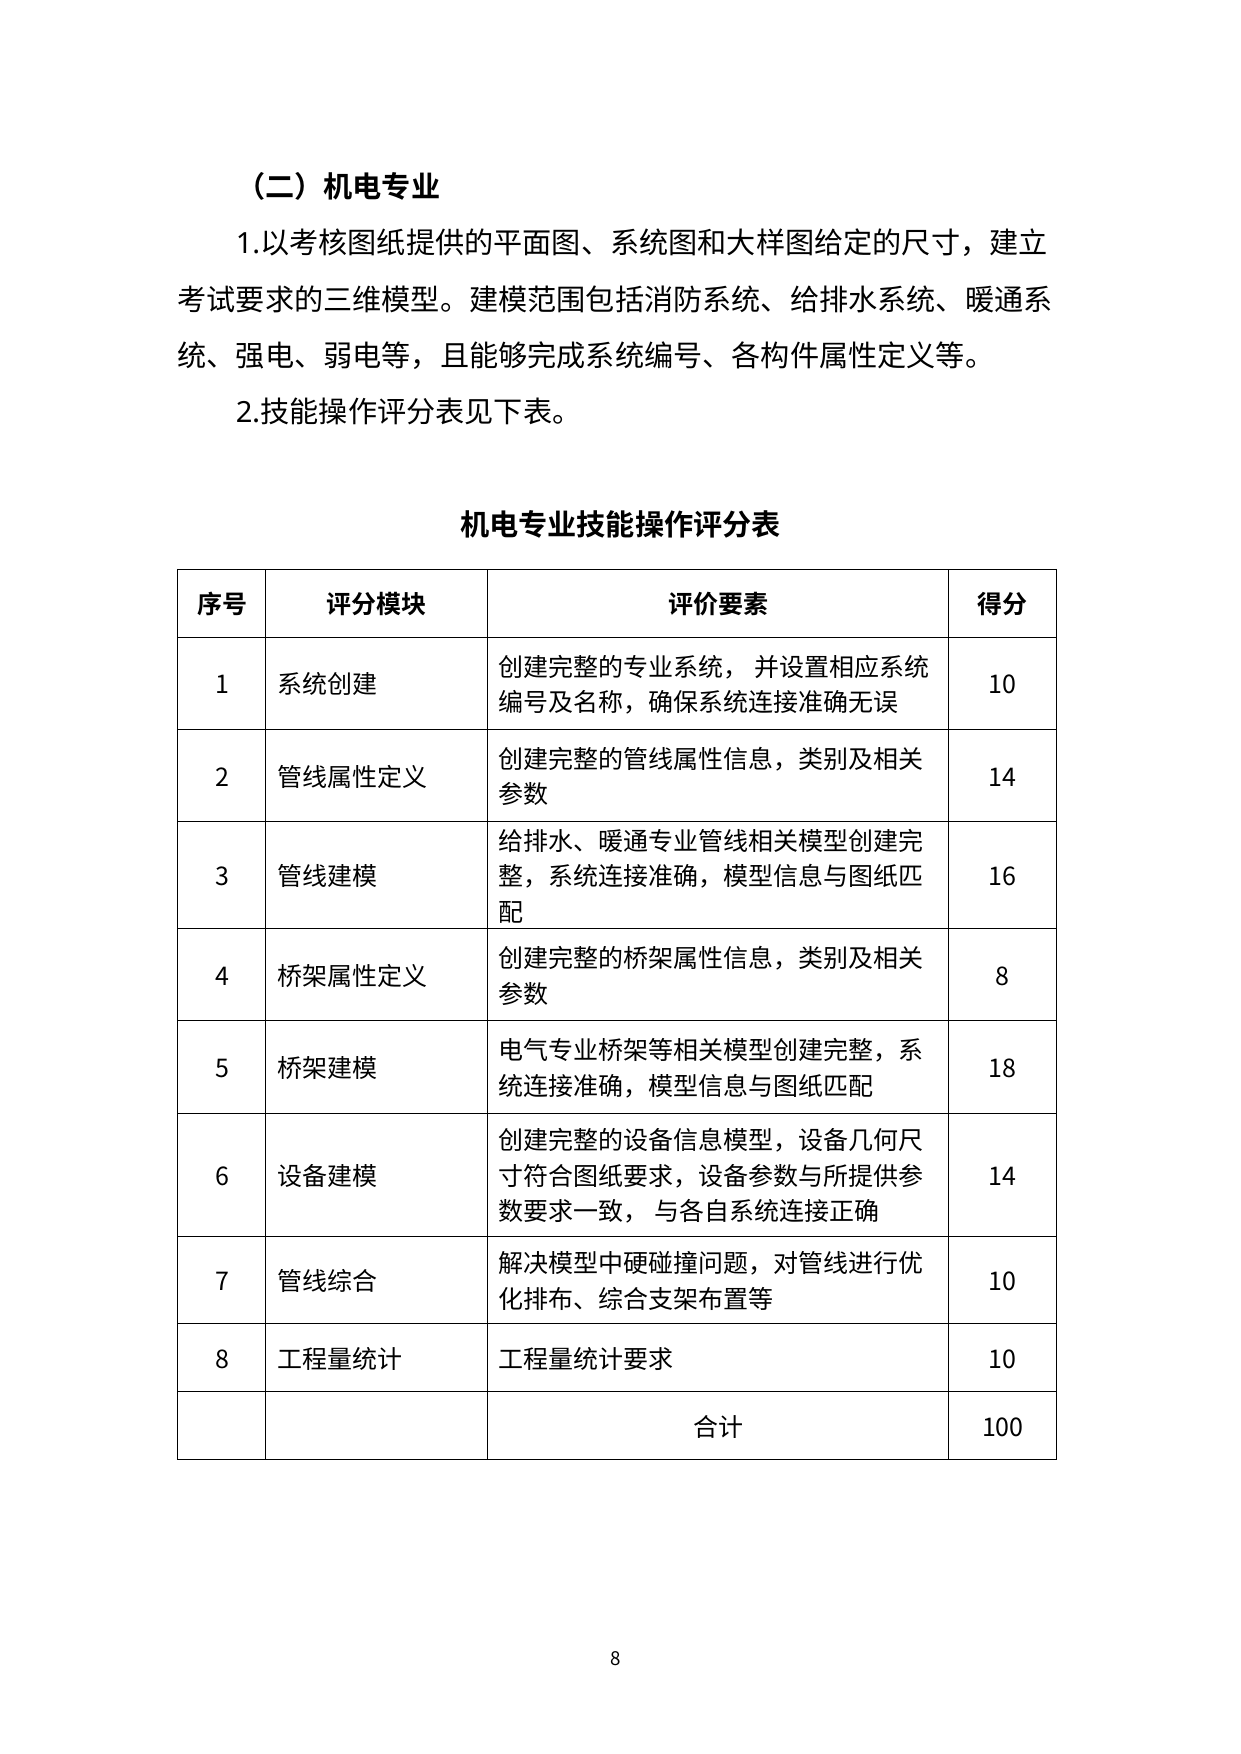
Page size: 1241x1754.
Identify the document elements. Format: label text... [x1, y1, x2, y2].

table_cell 电气专业桥架等相关模型创建完整，系统连接准确，模型信息与图纸匹配 [488, 1021, 948, 1112]
table_cell 管线属性定义 [266, 730, 487, 821]
table_cell 桥架属性定义 [266, 929, 487, 1020]
text （二）机电专业 [177, 150, 1063, 206]
table_cell 解决模型中硬碰撞问题，对管线进行优化排布、综合支架布置等 [488, 1237, 948, 1323]
table_cell 14 [949, 730, 1056, 821]
table_cell 管线建模 [266, 822, 487, 928]
table_cell 给排水、暖通专业管线相关模型创建完整，系统连接准确，模型信息与图纸匹配 [488, 822, 948, 928]
table_cell 5 [178, 1021, 265, 1112]
table_cell 14 [949, 1114, 1056, 1236]
table_cell 系统创建 [266, 638, 487, 729]
table_cell 创建完整的专业系统， 并设置相应系统编号及名称，确保系统连接准确无误 [488, 638, 948, 729]
table_cell 桥架建模 [266, 1021, 487, 1112]
table_cell 合计 [488, 1392, 948, 1459]
table_header 得分 [949, 570, 1056, 637]
table_cell 3 [178, 822, 265, 928]
table_cell 10 [949, 1237, 1056, 1323]
table_cell 创建完整的设备信息模型，设备几何尺寸符合图纸要求，设备参数与所提供参数要求一致， 与各自系统连接正确 [488, 1114, 948, 1236]
table_header 评价要素 [488, 570, 948, 637]
table_cell 10 [949, 638, 1056, 729]
table_cell 管线综合 [266, 1237, 487, 1323]
table_cell 设备建模 [266, 1114, 487, 1236]
text 机电专业技能操作评分表 [177, 487, 1063, 544]
text 1.以考核图纸提供的平面图、系统图和大样图给定的尺寸，建立考试要求的三维模型。建模范围包括消防系统、给排水系统、暖通系统、强电、弱电等，且能够完成系统编号、各构件属性定义等。 [177, 206, 1063, 375]
table_cell 18 [949, 1021, 1056, 1112]
table_cell 2 [178, 730, 265, 821]
table_cell 1 [178, 638, 265, 729]
table_cell 创建完整的管线属性信息，类别及相关参数 [488, 730, 948, 821]
table_cell 创建完整的桥架属性信息，类别及相关参数 [488, 929, 948, 1020]
table_header 评分模块 [266, 570, 487, 637]
table_cell 6 [178, 1114, 265, 1236]
table_cell 工程量统计要求 [488, 1324, 948, 1391]
table_cell 工程量统计 [266, 1324, 487, 1391]
table_cell 8 [178, 1324, 265, 1391]
table_cell 100 [949, 1392, 1056, 1459]
table_cell 7 [178, 1237, 265, 1323]
table_cell 10 [949, 1324, 1056, 1391]
text 2.技能操作评分表见下表。 [177, 375, 1063, 431]
table_header 序号 [178, 570, 265, 637]
table_cell 16 [949, 822, 1056, 928]
table_cell [178, 1392, 265, 1459]
table_cell 8 [949, 929, 1056, 1020]
table_cell 4 [178, 929, 265, 1020]
table_cell [266, 1392, 487, 1459]
